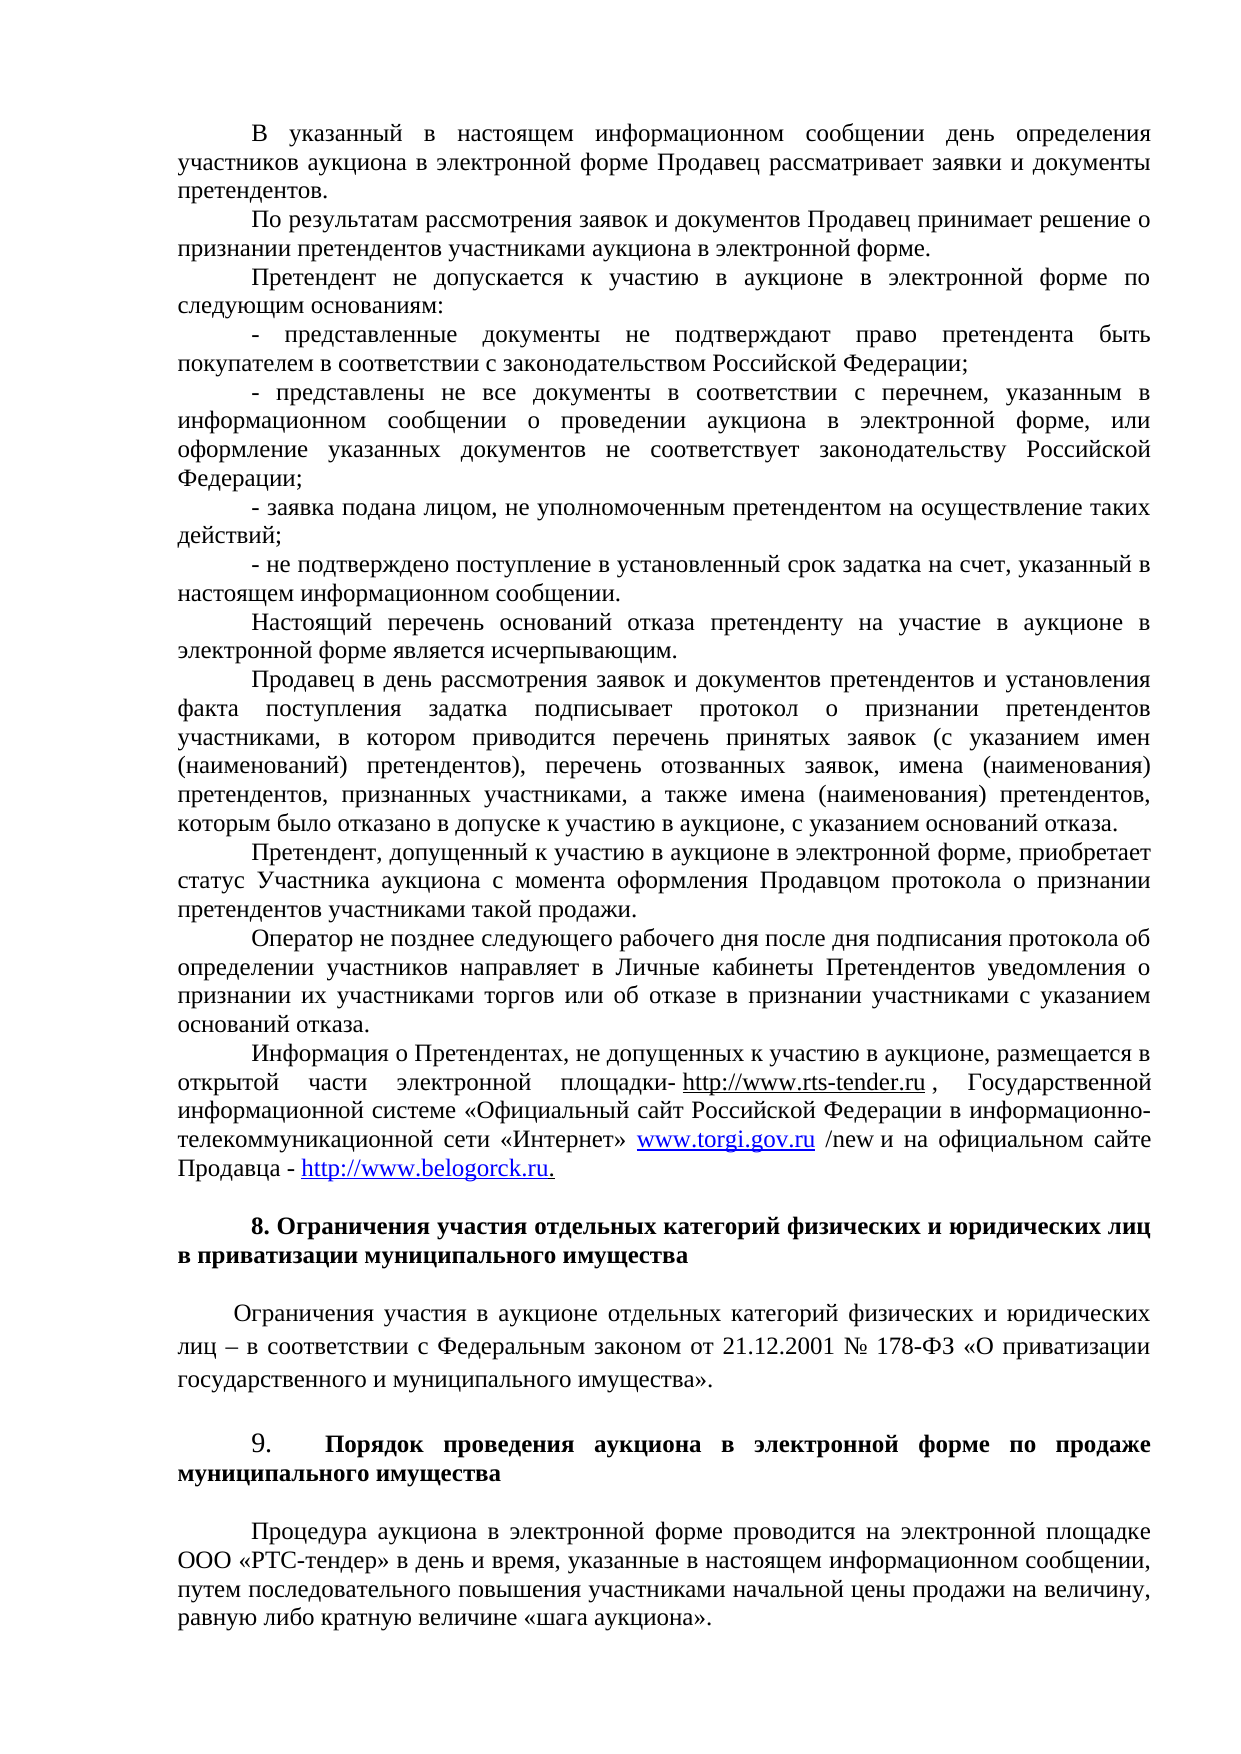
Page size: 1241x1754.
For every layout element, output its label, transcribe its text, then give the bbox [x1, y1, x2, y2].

text - заявка подана лицом, не уполномоченным претендентом на осуществление таких действий; [177, 492, 1152, 549]
text Претендент, допущенный к участию в аукционе в электронной форме, приобретает статус Участника аукциона с момента оформления Продавцом протокола о признании претендентов участниками такой продажи. [177, 837, 1152, 923]
text - не подтверждено поступление в установленный срок задатка на счет, указанный в настоящем информационном сообщении. [177, 549, 1152, 607]
text Процедура аукциона в электронной форме проводится на электронной площадке ООО «РТС-тендер» в день и время, указанные в настоящем информационном сообщении, путем последовательного повышения участниками начальной цены продажи на величину, равную либо кратную величине «шага аукциона». [177, 1516, 1152, 1631]
text 8. Ограничения участия отдельных категорий физических и юридических лиц в приватизации муниципального имущества [177, 1211, 1152, 1268]
text Информация о Претендентах, не допущенных к участию в аукционе, размещается в открытой части электронной площадки- http://www.rts-tender.ru , Государственной информационной системе «Официальный сайт Российской Федерации в информационно-телекоммуникационной сети «Интернет» www.torgi.gov.ru /new и на официальном сайте Продавца - http://www.belogorck.ru. [177, 1038, 1152, 1182]
text В указанный в настоящем информационном сообщении день определения участников аукциона в электронной форме Продавец рассматривает заявки и документы претендентов. [177, 118, 1152, 204]
list Порядок проведения аукциона в электронной форме по продаже муниципального имущества [177, 1426, 1152, 1487]
text По результатам рассмотрения заявок и документов Продавец принимает решение о признании претендентов участниками аукциона в электронной форме. [177, 204, 1152, 262]
text - представленные документы не подтверждают право претендента быть покупателем в соответствии с законодательством Российской Федерации; [177, 319, 1152, 377]
text - представлены не все документы в соответствии с перечнем, указанным в информационном сообщении о проведении аукциона в электронной форме, или оформление указанных документов не соответствует законодательству Российской Федерации; [177, 377, 1152, 492]
text Продавец в день рассмотрения заявок и документов претендентов и установления факта поступления задатка подписывает протокол о признании претендентов участниками, в котором приводится перечень принятых заявок (с указанием имен (наименований) претендентов), перечень отозванных заявок, имена (наименования) претендентов, признанных участниками, а также имена (наименования) претендентов, которым было отказано в допуске к участию в аукционе, с указанием оснований отказа. [177, 664, 1152, 837]
text Настоящий перечень оснований отказа претенденту на участие в аукционе в электронной форме является исчерпывающим. [177, 607, 1152, 664]
text Претендент не допускается к участию в аукционе в электронной форме по следующим основаниям: [177, 262, 1152, 319]
text Оператор не позднее следующего рабочего дня после дня подписания протокола об определении участников направляет в Личные кабинеты Претендентов уведомления о признании их участниками торгов или об отказе в признании участниками с указанием оснований отказа. [177, 923, 1152, 1038]
text Ограничения участия в аукционе отдельных категорий физических и юридических лиц – в соответствии с Федеральным законом от 21.12.2001 № 178-ФЗ «О приватизации государственного и муниципального имущества». [177, 1298, 1152, 1392]
